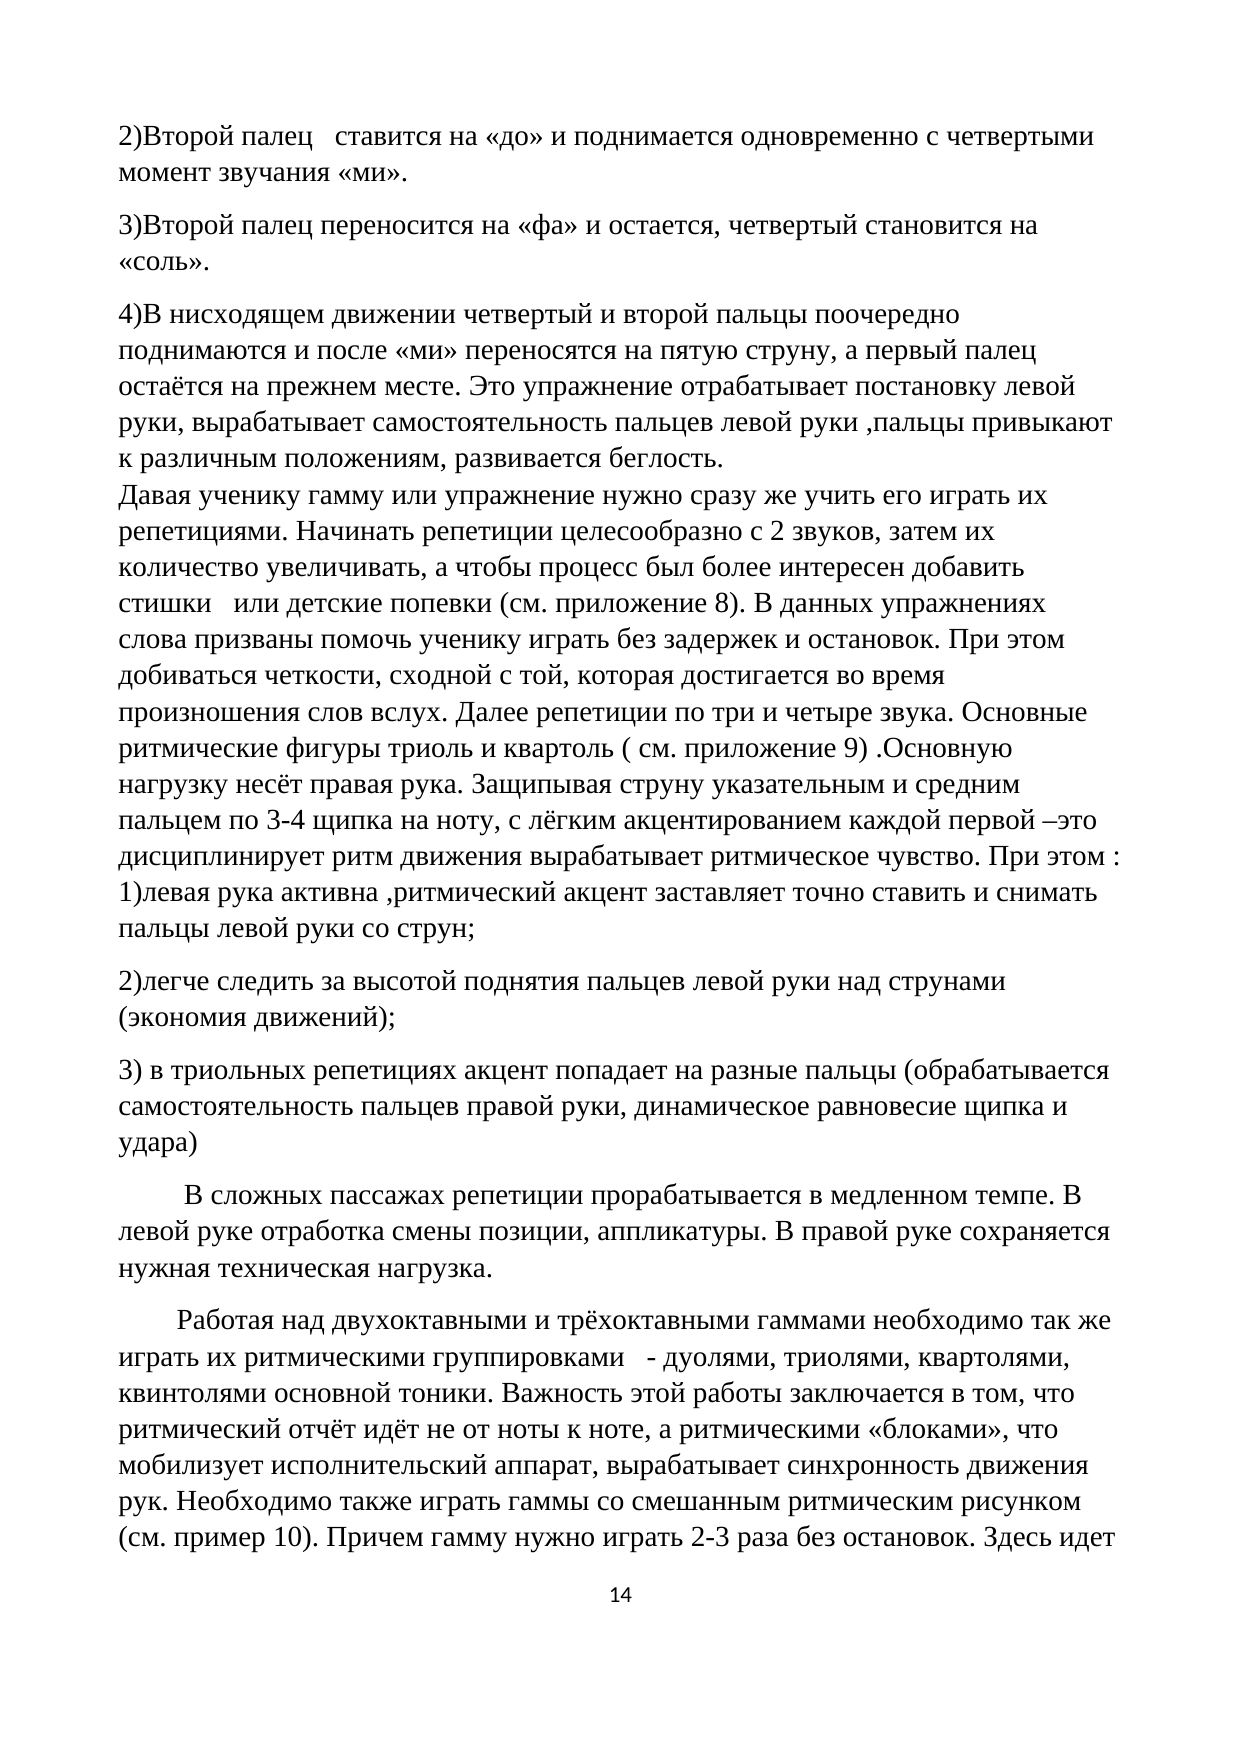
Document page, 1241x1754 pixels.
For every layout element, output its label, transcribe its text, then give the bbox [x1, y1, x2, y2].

text 3) в триольных репетициях акцент попадает на разные пальцы (обрабатывается самостоятельность пальцев правой руки, динамическое равновесие щипка и удара) [118, 1052, 1122, 1158]
text 2)Второй палец ставится на «до» и поднимается одновременно с четвертыми момент звучания «ми». [118, 118, 1122, 188]
text 4)В нисходящем движении четвертый и второй пальцы поочередно поднимаются и после «ми» переносятся на пятую струну, а первый палец остаётся на прежнем месте. Это упражнение отрабатывает постановку левой руки, вырабатывает самостоятельность пальцев левой руки ,пальцы привыкают к различным положениям, развивается беглость. Давая ученику гамму или упражнение нужно сразу же учить его играть их репетициями. Начинать репетиции целесообразно с 2 звуков, затем их количество увеличивать, а чтобы процесс был более интересен добавить стишки или детские попевки (см. приложение 8). В данных упражнениях слова призваны помочь ученику играть без задержек и остановок. При этом добиваться четкости, сходной с той, которая достигается во время произношения слов вслух. Далее репетиции по три и четыре звука. Основные ритмические фигуры триоль и квартоль ( см. приложение 9) .Основную нагрузку несёт правая рука. Защипывая струну указательным и средним пальцем по 3-4 щипка на ноту, с лёгким акцентированием каждой первой –это дисциплинирует ритм движения вырабатывает ритмическое чувство. При этом : 1)левая рука активна ,ритмический акцент заставляет точно ставить и снимать пальцы левой руки со струн; [118, 296, 1122, 944]
text 3)Второй палец переносится на «фа» и остается, четвертый становится на «соль». [118, 207, 1122, 277]
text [118, 1302, 1122, 1553]
text В сложных пассажах репетиции прорабатывается в медленном темпе. В левой руке отработка смены позиции, аппликатуры. В правой руке сохраняется нужная техническая нагрузка. [118, 1177, 1122, 1283]
text 2)легче следить за высотой поднятия пальцев левой руки над струнами (экономия движений); [118, 963, 1122, 1033]
